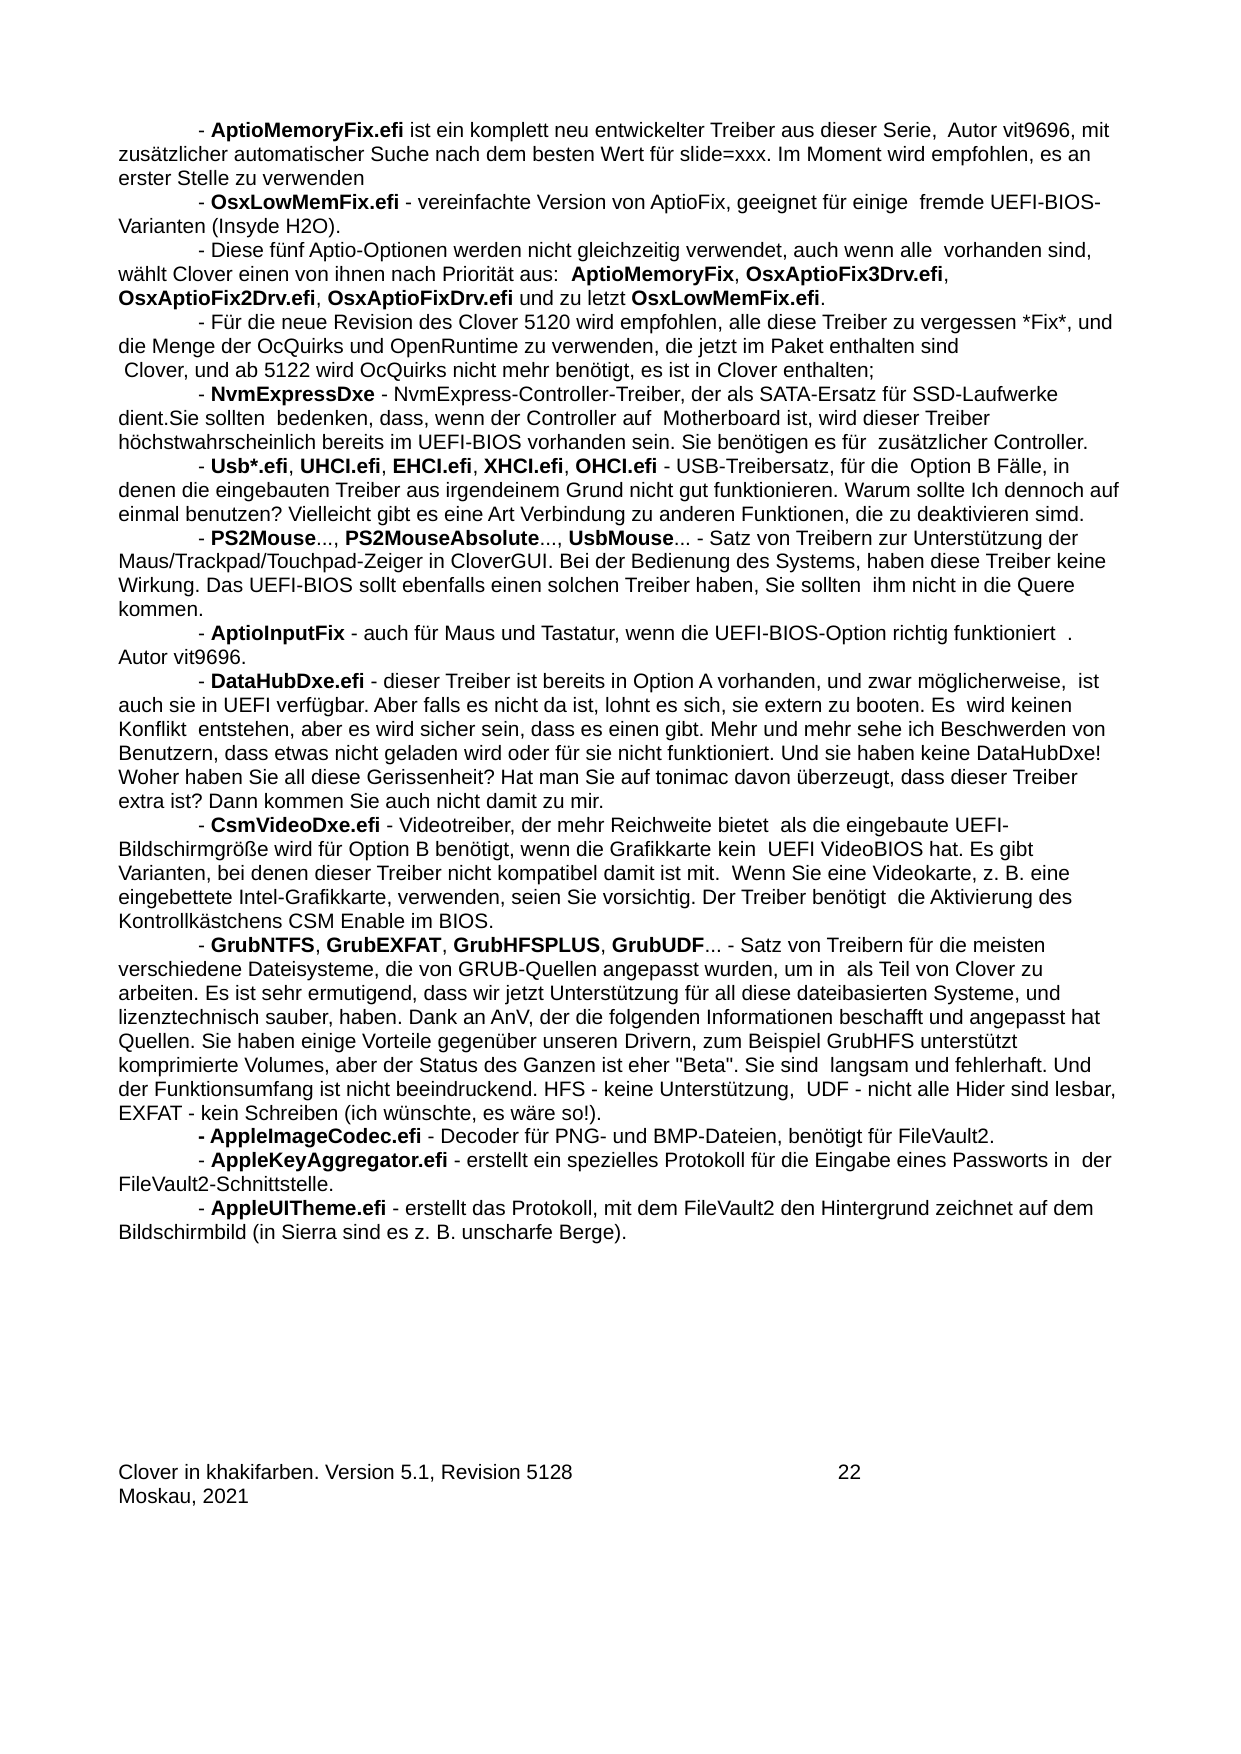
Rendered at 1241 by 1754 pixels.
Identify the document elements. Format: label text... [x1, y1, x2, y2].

text - AppleImageCodec.efi - Decoder für PNG- und BMP-Dateien, benötigt für FileVault2. [118, 1124, 1122, 1148]
text - GrubNTFS, GrubEXFAT, GrubHFSPLUS, GrubUDF... - Satz von Treibern für die meisten verschiedene Dateisysteme, die von GRUB-Quellen angepasst wurden, um in als Teil von Clover zu arbeiten. Es ist sehr ermutigend, dass wir jetzt Unterstützung für all diese dateibasierten Systeme, und lizenztechnisch sauber, haben. Dank an AnV, der die folgenden Informationen beschafft und angepasst hat Quellen. Sie haben einige Vorteile gegenüber unseren Drivern, zum Beispiel GrubHFS unterstützt komprimierte Volumes, aber der Status des Ganzen ist eher "Beta". Sie sind langsam und fehlerhaft. Und der Funktionsumfang ist nicht beeindruckend. HFS - keine Unterstützung, UDF - nicht alle Hider sind lesbar, EXFAT - kein Schreiben (ich wünschte, es wäre so!). [118, 933, 1122, 1124]
text - AptioInputFix - auch für Maus und Tastatur, wenn die UEFI-BIOS-Option richtig funktioniert . Autor vit9696. [118, 621, 1122, 669]
text - OsxLowMemFix.efi - vereinfachte Version von AptioFix, geeignet für einige fremde UEFI-BIOS-Varianten (Insyde H2O). [118, 190, 1122, 238]
text - NvmExpressDxe - NvmExpress-Controller-Treiber, der als SATA-Ersatz für SSD-Laufwerke dient.Sie sollten bedenken, dass, wenn der Controller auf Motherboard ist, wird dieser Treiber höchstwahrscheinlich bereits im UEFI-BIOS vorhanden sein. Sie benötigen es für zusätzlicher Controller. [118, 382, 1122, 453]
text - CsmVideoDxe.efi - Videotreiber, der mehr Reichweite bietet als die eingebaute UEFI-Bildschirmgröße wird für Option B benötigt, wenn die Grafikkarte kein UEFI VideoBIOS hat. Es gibt Varianten, bei denen dieser Treiber nicht kompatibel damit ist mit. Wenn Sie eine Videokarte, z. B. eine eingebettete Intel-Grafikkarte, verwenden, seien Sie vorsichtig. Der Treiber benötigt die Aktivierung des Kontrollkästchens CSM Enable im BIOS. [118, 813, 1122, 933]
text - Diese fünf Aptio-Optionen werden nicht gleichzeitig verwendet, auch wenn alle vorhanden sind, wählt Clover einen von ihnen nach Priorität aus: AptioMemoryFix, OsxAptioFix3Drv.efi, OsxAptioFix2Drv.efi, OsxAptioFixDrv.efi und zu letzt OsxLowMemFix.efi. [118, 238, 1122, 310]
text - DataHubDxe.efi - dieser Treiber ist bereits in Option A vorhanden, und zwar möglicherweise, ist auch sie in UEFI verfügbar. Aber falls es nicht da ist, lohnt es sich, sie extern zu booten. Es wird keinen Konflikt entstehen, aber es wird sicher sein, dass es einen gibt. Mehr und mehr sehe ich Beschwerden von Benutzern, dass etwas nicht geladen wird oder für sie nicht funktioniert. Und sie haben keine DataHubDxe! Woher haben Sie all diese Gerissenheit? Hat man Sie auf tonimac davon überzeugt, dass dieser Treiber extra ist? Dann kommen Sie auch nicht damit zu mir. [118, 669, 1122, 813]
text - AppleUITheme.efi - erstellt das Protokoll, mit dem FileVault2 den Hintergrund zeichnet auf dem Bildschirmbild (in Sierra sind es z. B. unscharfe Berge). [118, 1196, 1122, 1244]
text Clover in khakifarben. Version 5.1, Revision 5128 22 [118, 1460, 1122, 1484]
text - AptioMemoryFix.efi ist ein komplett neu entwickelter Treiber aus dieser Serie, Autor vit9696, mit zusätzlicher automatischer Suche nach dem besten Wert für slide=xxx. Im Moment wird empfohlen, es an erster Stelle zu verwenden [118, 118, 1122, 190]
text Clover, und ab 5122 wird OcQuirks nicht mehr benötigt, es ist in Clover enthalten; [118, 358, 1122, 382]
text Moskau, 2021 [118, 1484, 1122, 1508]
text - PS2Mouse..., PS2MouseAbsolute..., UsbMouse... - Satz von Treibern zur Unterstützung der Maus/Trackpad/Touchpad-Zeiger in CloverGUI. Bei der Bedienung des Systems, haben diese Treiber keine Wirkung. Das UEFI-BIOS sollt ebenfalls einen solchen Treiber haben, Sie sollten ihm nicht in die Quere kommen. [118, 525, 1122, 621]
text - AppleKeyAggregator.efi - erstellt ein spezielles Protokoll für die Eingabe eines Passworts in der FileVault2-Schnittstelle. [118, 1148, 1122, 1196]
text - Für die neue Revision des Clover 5120 wird empfohlen, alle diese Treiber zu vergessen *Fix*, und die Menge der OcQuirks und OpenRuntime zu verwenden, die jetzt im Paket enthalten sind [118, 310, 1122, 358]
text - Usb*.efi, UHCI.efi, EHCI.efi, XHCI.efi, OHCI.efi - USB-Treibersatz, für die Option B Fälle, in denen die eingebauten Treiber aus irgendeinem Grund nicht gut funktionieren. Warum sollte Ich dennoch auf einmal benutzen? Vielleicht gibt es eine Art Verbindung zu anderen Funktionen, die zu deaktivieren simd. [118, 453, 1122, 525]
